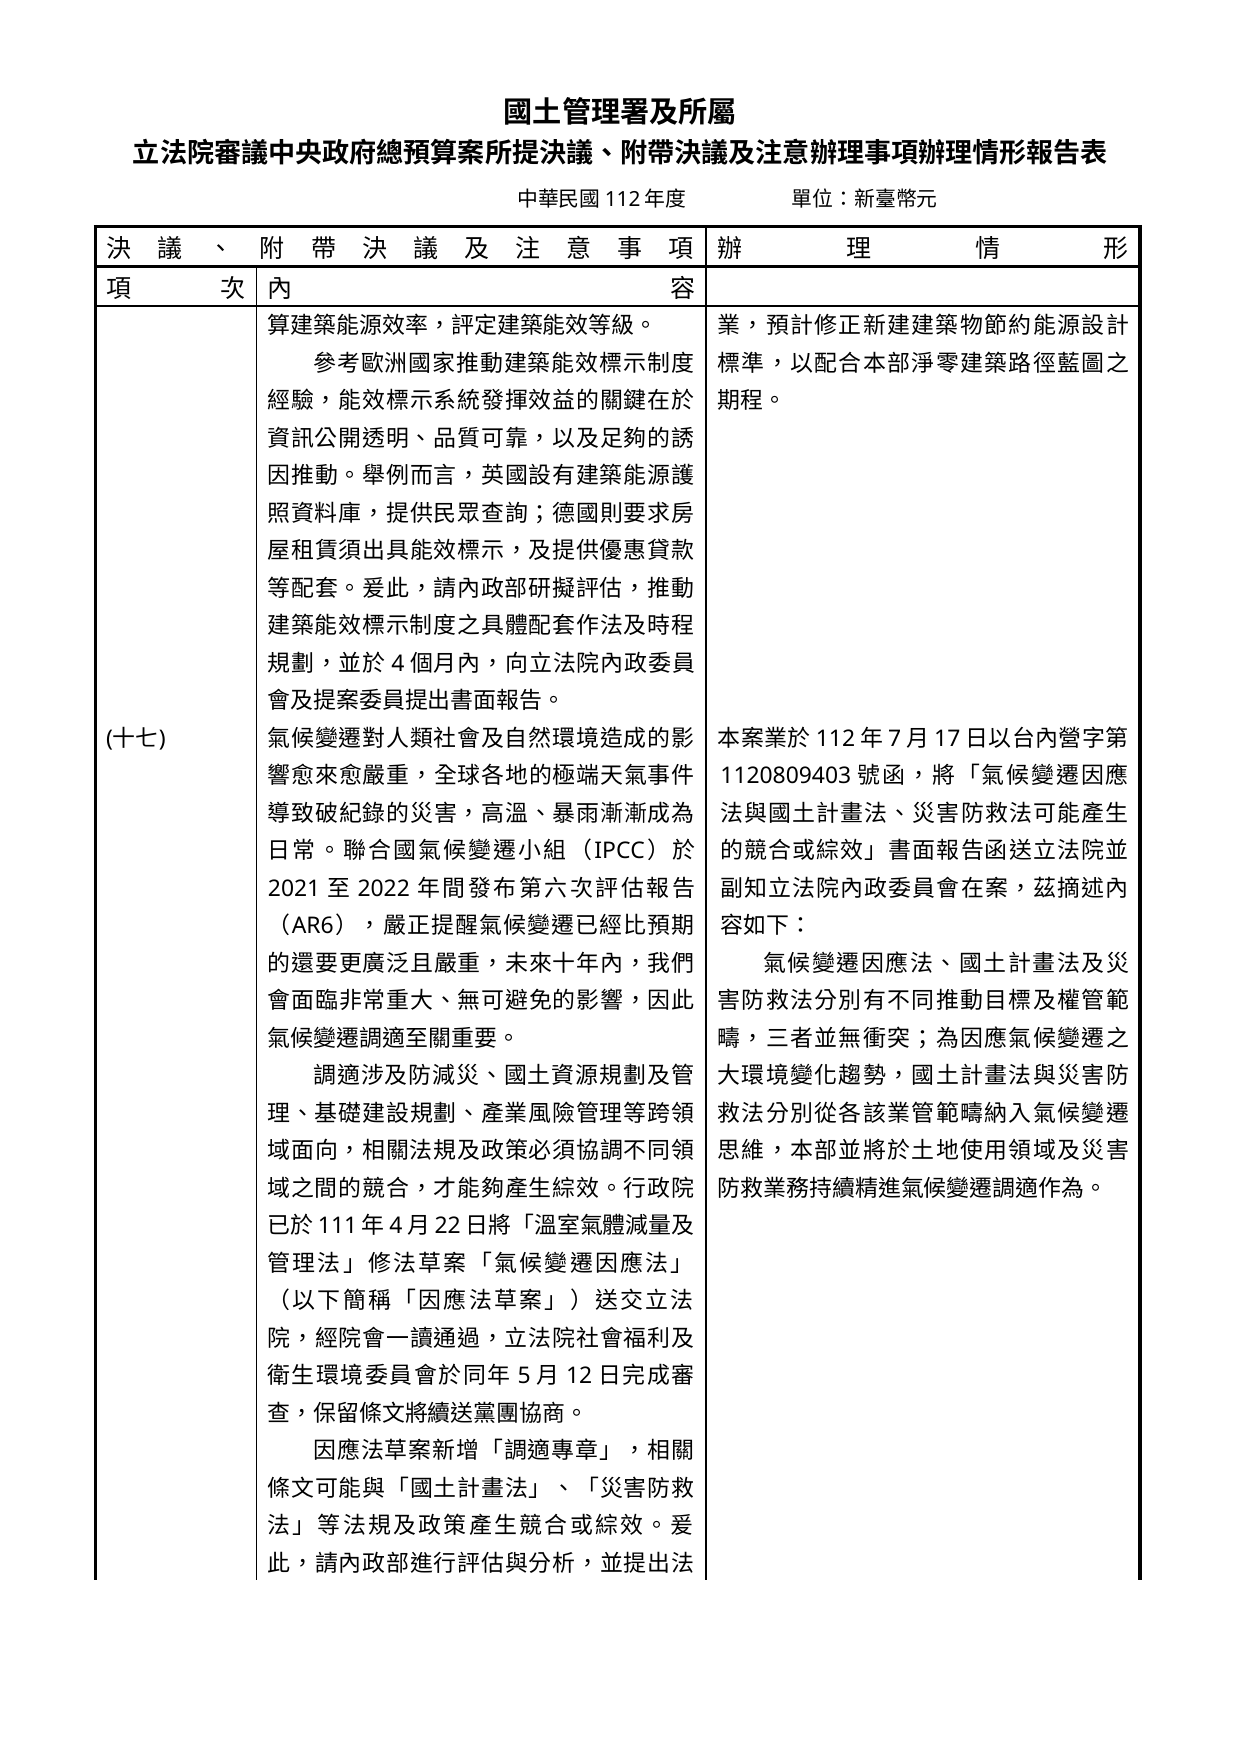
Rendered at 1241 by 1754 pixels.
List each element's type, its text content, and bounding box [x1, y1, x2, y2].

table_cell [97, 718, 256, 1580]
table_cell [97, 307, 256, 717]
table_header 決議、附帶決議及注意事項 [97, 228, 705, 265]
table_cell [707, 718, 1138, 1580]
table_cell 內容 [257, 268, 705, 305]
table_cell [257, 307, 705, 717]
table_cell 項次 [97, 268, 256, 305]
table_header 辦理情形 [707, 228, 1138, 265]
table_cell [707, 307, 1138, 717]
table_cell [707, 268, 1138, 305]
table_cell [257, 718, 705, 1580]
